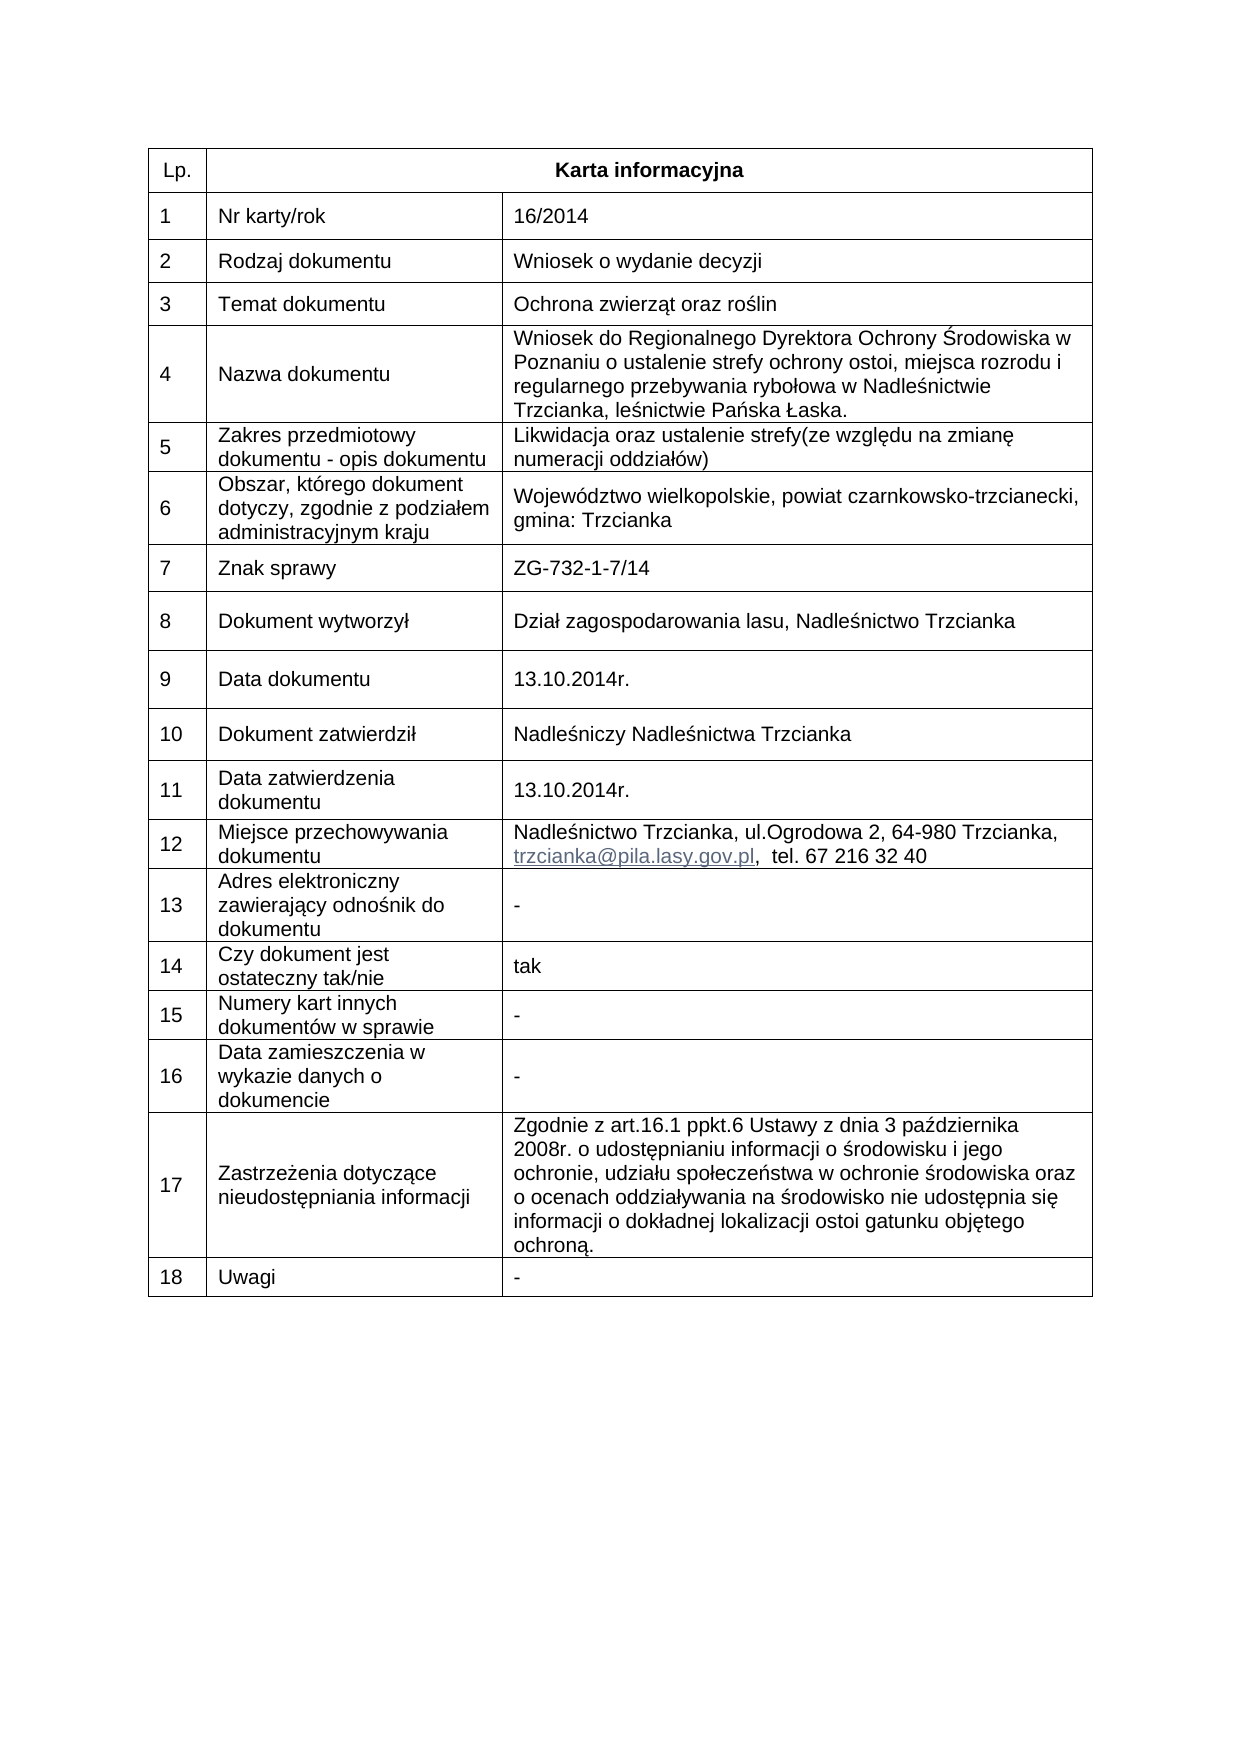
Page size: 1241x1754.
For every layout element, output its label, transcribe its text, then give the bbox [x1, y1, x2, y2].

table_cell 12 [149, 820, 206, 868]
table_cell 10 [149, 709, 206, 760]
table_cell Nr karty/rok [207, 193, 502, 239]
table_cell Wniosek do Regionalnego Dyrektora Ochrony Środowiska w Poznaniu o ustalenie strefy ochrony ostoi, miejsca rozrodu i regularnego przebywania rybołowa w Nadleśnictwie Trzcianka, leśnictwie Pańska Łaska. [503, 326, 1092, 422]
table_cell Zastrzeżenia dotyczące nieudostępniania informacji [207, 1113, 502, 1257]
table_cell 13.10.2014r. [503, 651, 1092, 707]
table_cell 5 [149, 423, 206, 471]
table_cell 1 [149, 193, 206, 239]
table_cell Temat dokumentu [207, 283, 502, 325]
table_cell 7 [149, 545, 206, 591]
table_cell Data dokumentu [207, 651, 502, 707]
table_cell Miejsce przechowywania dokumentu [207, 820, 502, 868]
table_cell Zgodnie z art.16.1 ppkt.6 Ustawy z dnia 3 października 2008r. o udostępnianiu informacji o środowisku i jego ochronie, udziału społeczeństwa w ochronie środowiska oraz o ocenach oddziaływania na środowisko nie udostępnia się informacji o dokładnej lokalizacji ostoi gatunku objętego ochroną. [503, 1113, 1092, 1257]
table_cell 13 [149, 869, 206, 941]
table_cell 14 [149, 942, 206, 990]
table_cell - [503, 991, 1092, 1039]
table_cell Znak sprawy [207, 545, 502, 591]
table_cell Czy dokument jest ostateczny tak/nie [207, 942, 502, 990]
table_header Lp. [149, 149, 206, 192]
table_cell 11 [149, 761, 206, 819]
table_cell - [503, 1040, 1092, 1112]
table_cell Nazwa dokumentu [207, 326, 502, 422]
table_cell 4 [149, 326, 206, 422]
table_cell 16/2014 [503, 193, 1092, 239]
table_cell - [503, 1258, 1092, 1296]
table_cell Zakres przedmiotowy dokumentu - opis dokumentu [207, 423, 502, 471]
table_cell Dział zagospodarowania lasu, Nadleśnictwo Trzcianka [503, 592, 1092, 649]
table_cell 13.10.2014r. [503, 761, 1092, 819]
table_cell Data zamieszczenia w wykazie danych o dokumencie [207, 1040, 502, 1112]
table_cell Adres elektroniczny zawierający odnośnik do dokumentu [207, 869, 502, 941]
table_cell 18 [149, 1258, 206, 1296]
table_cell ZG-732-1-7/14 [503, 545, 1092, 591]
table_header Karta informacyjna [207, 149, 1092, 192]
table_cell 3 [149, 283, 206, 325]
table_cell Nadleśniczy Nadleśnictwa Trzcianka [503, 709, 1092, 760]
table_cell Uwagi [207, 1258, 502, 1296]
table_cell 8 [149, 592, 206, 649]
table_cell - [503, 869, 1092, 941]
table_cell Nadleśnictwo Trzcianka, ul.Ogrodowa 2, 64-980 Trzcianka, trzcianka@pila.lasy.gov.pl, tel. 67 216 32 40 [503, 820, 1092, 868]
table_cell 16 [149, 1040, 206, 1112]
table_cell Rodzaj dokumentu [207, 240, 502, 282]
table_cell Dokument wytworzył [207, 592, 502, 649]
table_cell 15 [149, 991, 206, 1039]
table_cell Obszar, którego dokument dotyczy, zgodnie z podziałem administracyjnym kraju [207, 472, 502, 543]
table_cell 17 [149, 1113, 206, 1257]
table_cell 9 [149, 651, 206, 707]
table_cell Województwo wielkopolskie, powiat czarnkowsko-trzcianecki, gmina: Trzcianka [503, 472, 1092, 543]
table_cell Numery kart innych dokumentów w sprawie [207, 991, 502, 1039]
table_cell Ochrona zwierząt oraz roślin [503, 283, 1092, 325]
table_cell tak [503, 942, 1092, 990]
table_cell Wniosek o wydanie decyzji [503, 240, 1092, 282]
table_cell 6 [149, 472, 206, 543]
table_cell Dokument zatwierdził [207, 709, 502, 760]
table_cell Data zatwierdzenia dokumentu [207, 761, 502, 819]
table_cell Likwidacja oraz ustalenie strefy(ze względu na zmianę numeracji oddziałów) [503, 423, 1092, 471]
table_cell 2 [149, 240, 206, 282]
